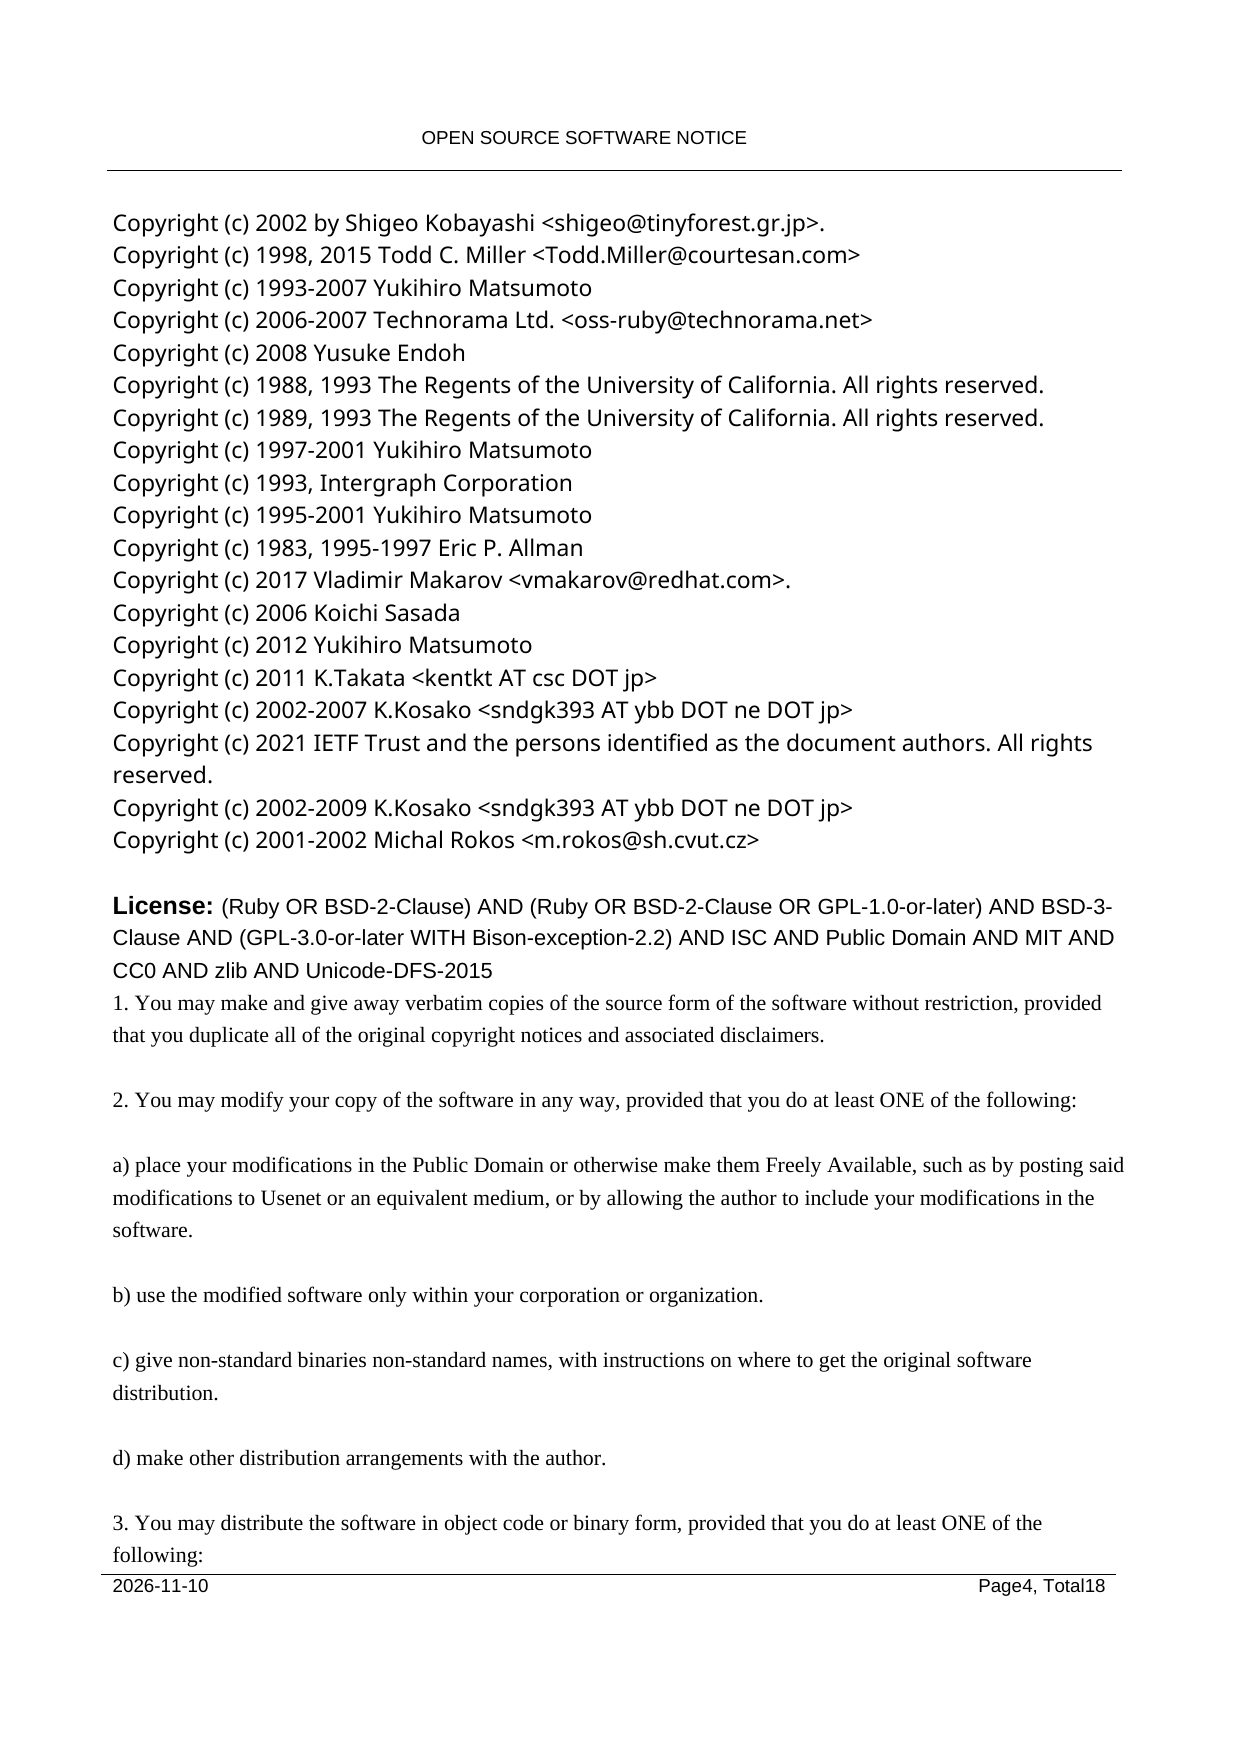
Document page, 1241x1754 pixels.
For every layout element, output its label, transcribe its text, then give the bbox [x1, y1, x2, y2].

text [112, 206, 1128, 889]
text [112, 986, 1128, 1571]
text License: (Ruby OR BSD-2-Clause) AND (Ruby OR BSD-2-Clause OR GPL-1.0-or-later) AND BSD-3-Clause AND (GPL-3.0-or-later WITH Bison-exception-2.2) AND ISC AND Public Domain AND MIT AND CC0 AND zlib AND Unicode-DFS-2015 [112, 889, 1128, 986]
